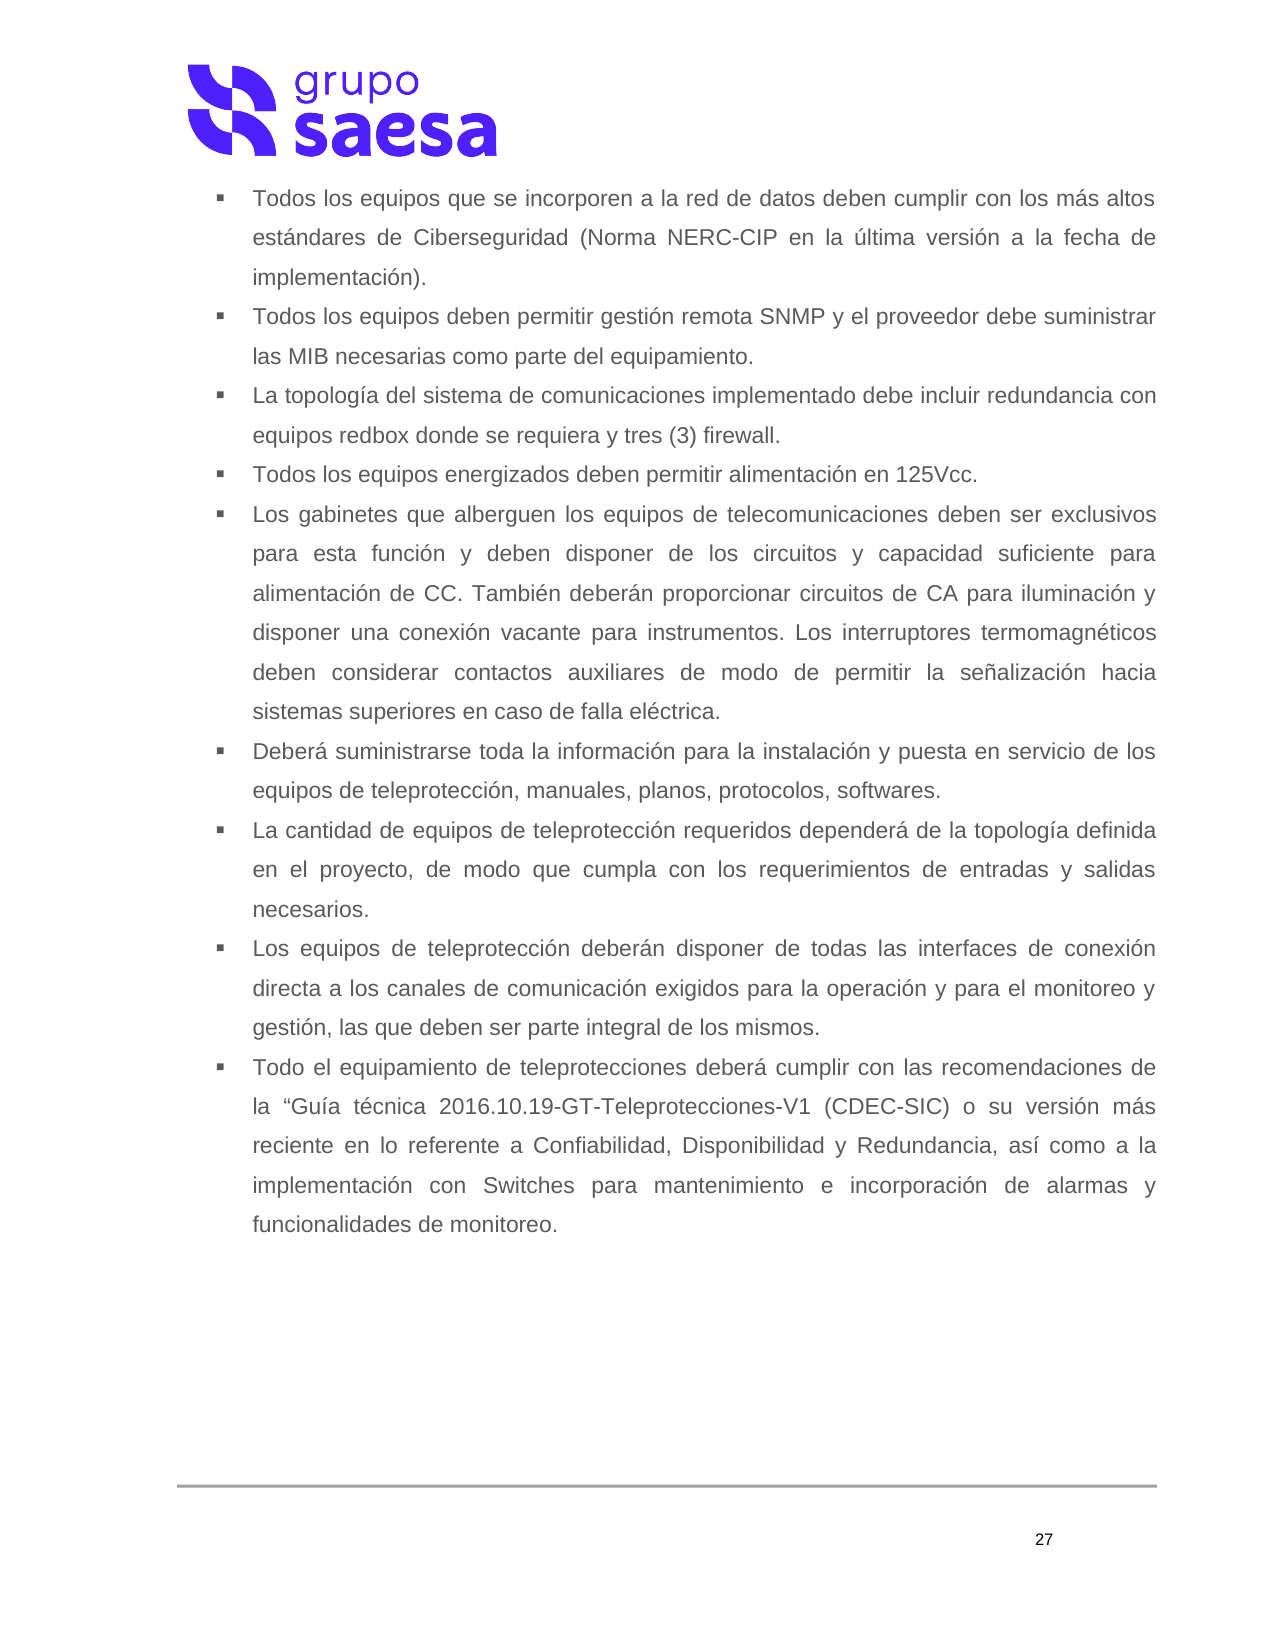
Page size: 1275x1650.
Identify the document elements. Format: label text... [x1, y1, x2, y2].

list Todos los equipos deben permitir gestión remota SNMP y el proveedor debe suministrar las MIB necesarias como parte del equipamiento. [215, 303, 1157, 369]
list Los gabinetes que alberguen los equipos de telecomunicaciones deben ser exclusivos para esta función y deben disponer de los circuitos y capacidad suficiente para alimentación de CC. También deberán proporcionar circuitos de CA para iluminación y disponer una conexión vacante para instrumentos. Los interruptores termomagnéticos deben considerar contactos auxiliares de modo de permitir la señalización hacia sistemas superiores en caso de falla eléctrica. [215, 501, 1157, 724]
list Deberá suministrarse toda la información para la instalación y puesta en servicio de los equipos de teleprotección, manuales, planos, protocolos, softwares. [215, 738, 1157, 803]
list Todos los equipos energizados deben permitir alimentación en 125Vcc. [215, 461, 1157, 488]
list Todo el equipamiento de teleprotecciones deberá cumplir con las recomendaciones de la “Guía técnica 2016.10.19-GT-Teleprotecciones-V1 (CDEC-SIC) o su versión más reciente en lo referente a Confiabilidad, Disponibilidad y Redundancia, así como a la implementación con Switches para mantenimiento e incorporación de alarmas y funcionalidades de monitoreo. [215, 1053, 1157, 1238]
list Los equipos de teleprotección deberán disponer de todas las interfaces de conexión directa a los canales de comunicación exigidos para la operación y para el monitoreo y gestión, las que deben ser parte integral de los mismos. [215, 935, 1157, 1040]
list Todos los equipos que se incorporen a la red de datos deben cumplir con los más altos estándares de Ciberseguridad (Norma NERC-CIP en la última versión a la fecha de implementación). [215, 185, 1157, 290]
list La topología del sistema de comunicaciones implementado debe incluir redundancia con equipos redbox donde se requiera y tres (3) firewall. [215, 382, 1157, 448]
picture [177, 56, 506, 160]
list La cantidad de equipos de teleprotección requeridos dependerá de la topología definida en el proyecto, de modo que cumpla con los requerimientos de entradas y salidas necesarios. [215, 817, 1157, 922]
